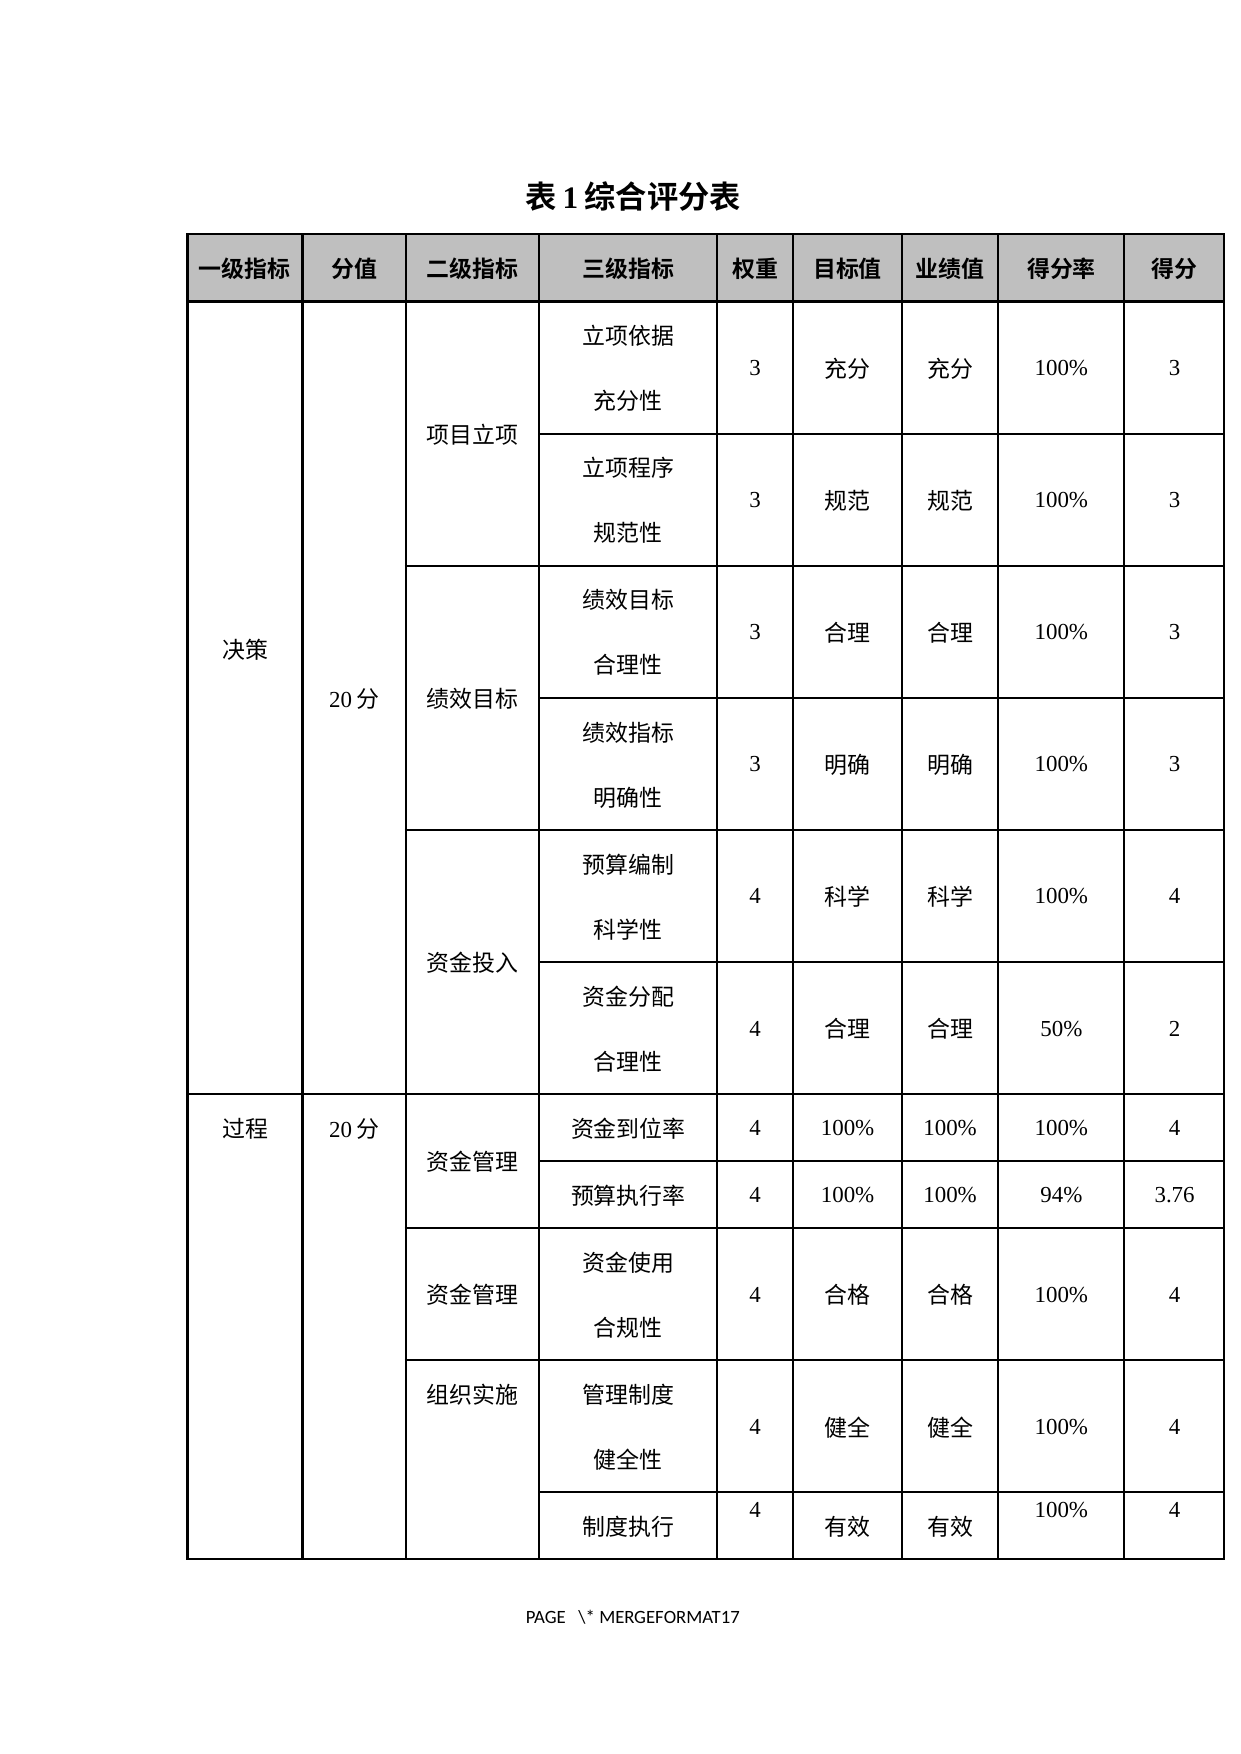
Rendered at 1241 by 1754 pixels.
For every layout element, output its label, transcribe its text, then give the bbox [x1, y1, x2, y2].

table_cell 明确 [794, 699, 901, 829]
table_cell 项目立项 [407, 303, 538, 564]
table_cell 预算执行率 [540, 1162, 716, 1227]
table_cell 资金使用 合规性 [540, 1229, 716, 1359]
table_header 二级指标 [407, 235, 538, 300]
table_cell 50% [999, 963, 1123, 1093]
table_cell 4 [718, 1162, 792, 1227]
table_cell 4 [1125, 1229, 1223, 1359]
table_cell 94% [999, 1162, 1123, 1227]
table_header 一级指标 [189, 235, 301, 300]
table_cell 100% [999, 699, 1123, 829]
table_cell 立项依据 充分性 [540, 303, 716, 432]
table_cell 3 [1125, 435, 1223, 564]
table_cell 4 [1125, 1095, 1223, 1160]
table_cell 充分 [794, 303, 901, 432]
table_cell 合格 [903, 1229, 997, 1359]
table_cell 3 [718, 303, 792, 432]
table_cell 立项程序 规范性 [540, 435, 716, 564]
table_cell 绩效目标 [407, 567, 538, 829]
table_cell 合格 [794, 1229, 901, 1359]
table_cell 绩效目标 合理性 [540, 567, 716, 697]
table_cell 资金投入 [407, 831, 538, 1093]
table_cell 制度执行 有效性 [540, 1493, 716, 1558]
table_cell 4 [718, 1361, 792, 1491]
table_cell 3 [718, 567, 792, 697]
table_cell 有效 [794, 1493, 901, 1558]
table_cell 100% [903, 1162, 997, 1227]
table_cell 20分 [304, 303, 405, 1093]
table_cell 100% [999, 567, 1123, 697]
table_cell 合理 [794, 567, 901, 697]
table_cell 科学 [794, 831, 901, 961]
table_header 分值 [304, 235, 405, 300]
title 表1综合评分表 [187, 162, 1078, 227]
table_cell 合理 [903, 963, 997, 1093]
table_cell 100% [999, 1229, 1123, 1359]
table_cell 3 [718, 435, 792, 564]
table_cell 组织实施 [407, 1361, 538, 1558]
table_header 业绩值 [903, 235, 997, 300]
table_cell 100% [999, 831, 1123, 961]
table_cell 100% [999, 1095, 1123, 1160]
table_cell 3.76 [1125, 1162, 1223, 1227]
table_cell 100% [794, 1162, 901, 1227]
table_cell 3 [718, 699, 792, 829]
table_cell 合理 [903, 567, 997, 697]
table_cell 预算编制 科学性 [540, 831, 716, 961]
table_header 得分 [1125, 235, 1223, 300]
table_cell 资金分配 合理性 [540, 963, 716, 1093]
table_cell 4 [1125, 831, 1223, 961]
table_cell 充分 [903, 303, 997, 432]
table_cell 规范 [903, 435, 997, 564]
table_cell 100% [903, 1095, 997, 1160]
table_cell 100% [999, 1493, 1123, 1558]
table_cell 100% [999, 435, 1123, 564]
table_header 目标值 [794, 235, 901, 300]
table_cell 4 [718, 1095, 792, 1160]
table_cell 合理 [794, 963, 901, 1093]
table_cell 资金管理 [407, 1229, 538, 1359]
table_cell 100% [999, 303, 1123, 432]
table_cell 3 [1125, 567, 1223, 697]
table_cell 2 [1125, 963, 1223, 1093]
table_cell 决策 [189, 303, 301, 1093]
table_cell 资金到位率 [540, 1095, 716, 1160]
table_cell 过程 [189, 1095, 301, 1558]
table_cell 4 [718, 1229, 792, 1359]
table_cell 4 [1125, 1361, 1223, 1491]
table_cell 4 [1125, 1493, 1223, 1558]
table_cell 健全 [903, 1361, 997, 1491]
table_header 三级指标 [540, 235, 716, 300]
table_cell 健全 [794, 1361, 901, 1491]
table_cell 明确 [903, 699, 997, 829]
table_cell 4 [718, 1493, 792, 1558]
table_cell 绩效指标 明确性 [540, 699, 716, 829]
table_header 得分率 [999, 235, 1123, 300]
table_cell 4 [718, 963, 792, 1093]
table_cell 有效 [903, 1493, 997, 1558]
table_cell 20分 [304, 1095, 405, 1558]
table_cell 资金管理 [407, 1095, 538, 1227]
table_cell 管理制度 健全性 [540, 1361, 716, 1491]
table_cell 科学 [903, 831, 997, 961]
table_header 权重 [718, 235, 792, 300]
table_cell 3 [1125, 699, 1223, 829]
table_cell 4 [718, 831, 792, 961]
table_cell 100% [794, 1095, 901, 1160]
table_cell 3 [1125, 303, 1223, 432]
table_cell 100% [999, 1361, 1123, 1491]
table_cell 规范 [794, 435, 901, 564]
